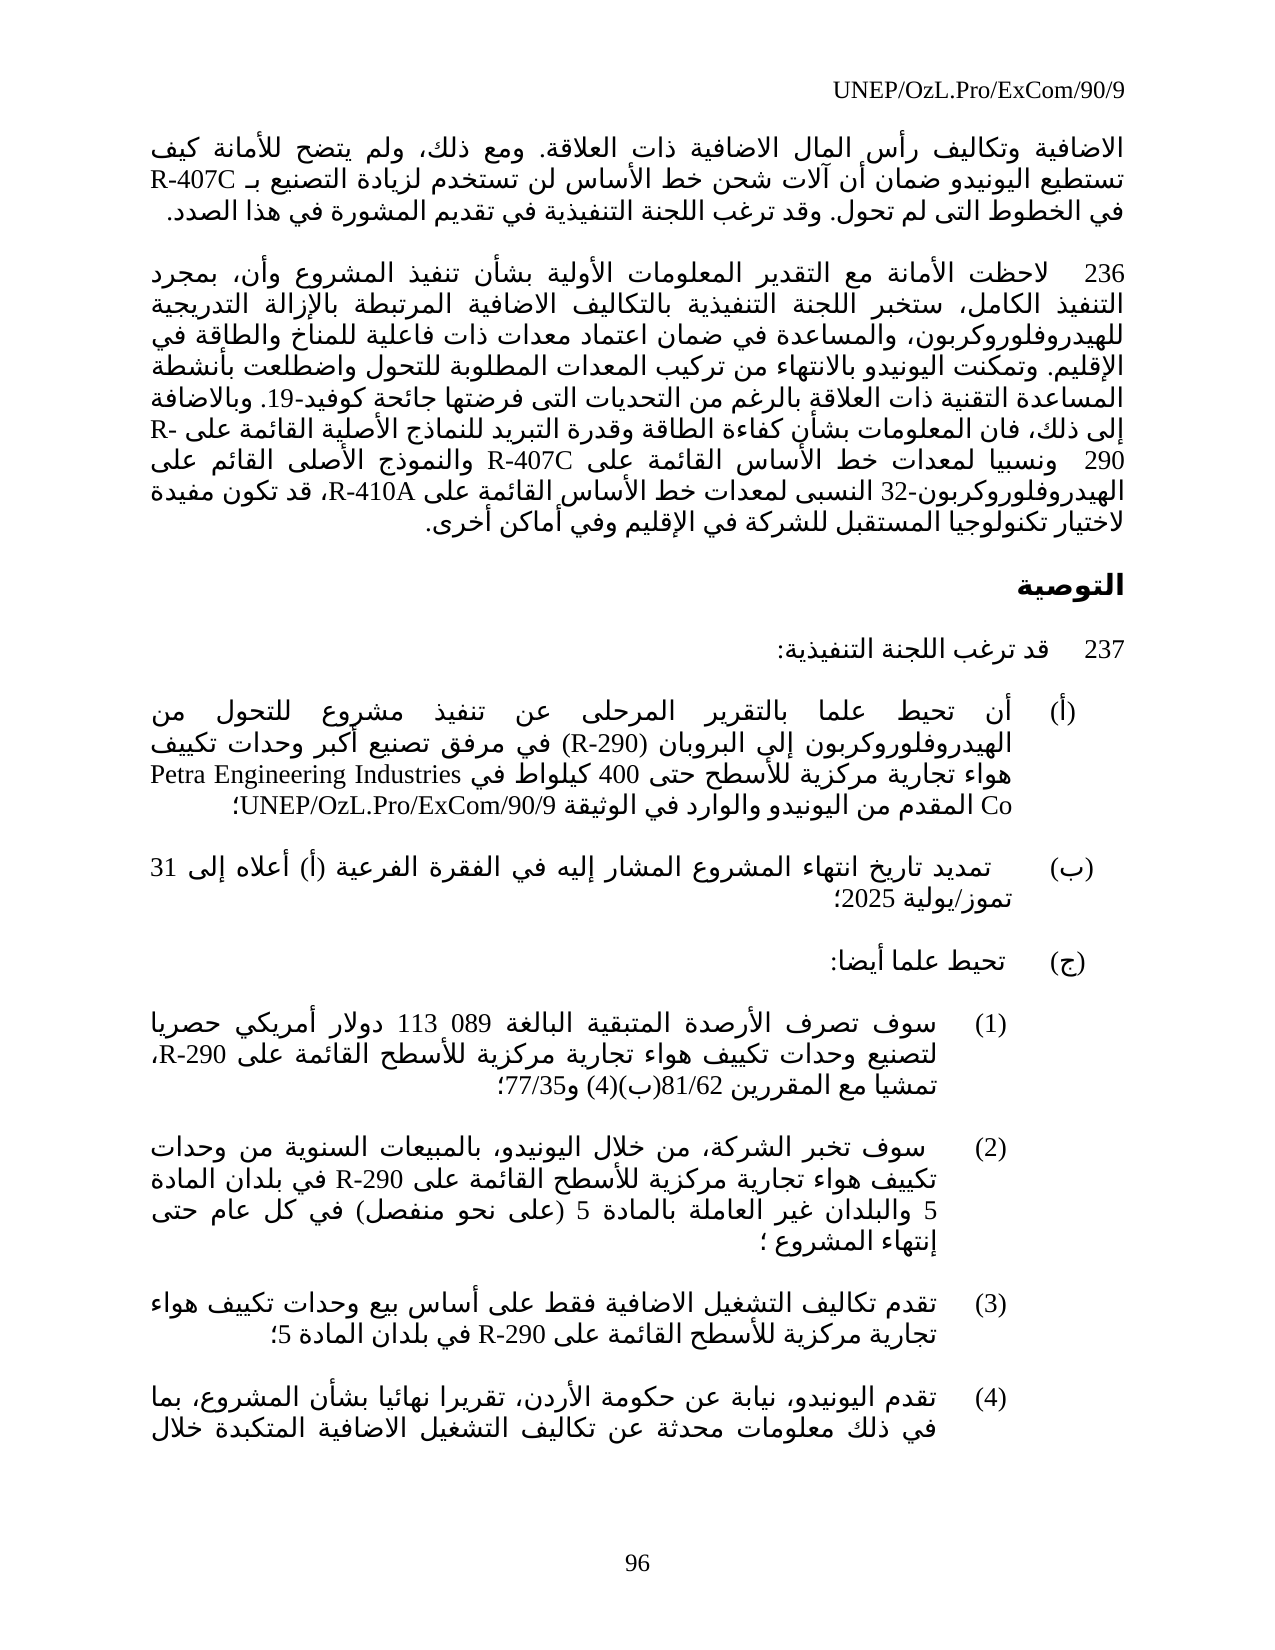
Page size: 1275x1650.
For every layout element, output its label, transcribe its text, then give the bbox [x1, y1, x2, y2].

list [150, 1381, 975, 1443]
text التوصية [150, 568, 1125, 602]
list تمديد تاريخ انتهاء المشروع المشار إليه في الفقرة الفرعية (أ) أعلاه إلى 31 تموز/يولية 2025؛ [150, 851, 1050, 913]
list تقدم تكاليف التشغيل الاضافية فقط على أساس بيع وحدات تكييف هواء تجارية مركزية للأسطح القائمة على R-290 في بلدان المادة 5؛ [150, 1287, 975, 1349]
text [150, 132, 1125, 226]
list سوف تخبر الشركة، من خلال اليونيدو، بالمبيعات السنوية من وحدات تكييف هواء تجارية مركزية للأسطح القائمة على R-290 في بلدان المادة 5 والبلدان غير العاملة بالمادة 5 (على نحو منفصل) في كل عام حتى إنتهاء المشروع ؛ [150, 1132, 975, 1256]
list سوف تصرف الأرصدة المتبقية البالغة 089 113 دولار أمريكي حصريا لتصنيع وحدات تكييف هواء تجارية مركزية للأسطح القائمة على R-290، تمشيا مع المقررين 81/62(ب)(4) و77/35؛ [150, 1007, 975, 1100]
list تحيط علما أيضا: [150, 945, 1050, 976]
text 236 لاحظت الأمانة مع التقدير المعلومات الأولية بشأن تنفيذ المشروع وأن، بمجرد التنفيذ الكامل، ستخبر اللجنة التنفيذية بالتكاليف الاضافية المرتبطة بالإزالة التدريجية للهيدروفلوروكربون، والمساعدة في ضمان اعتماد معدات ذات فاعلية للمناخ والطاقة في الإقليم. وتمكنت اليونيدو بالانتهاء من تركيب المعدات المطلوبة للتحول واضطلعت بأنشطة المساعدة التقنية ذات العلاقة بالرغم من التحديات التى فرضتها جائحة كوفيد-19. وبالاضافة إلى ذلك، فان المعلومات بشأن كفاءة الطاقة وقدرة التبريد للنماذج الأصلية القائمة على R-290 ونسبيا لمعدات خط الأساس القائمة على R-407C والنموذج الأصلى القائم على الهيدروفلوروكربون-32 النسبى لمعدات خط الأساس القائمة على R-410A، قد تكون مفيدة لاختيار تكنولوجيا المستقبل للشركة في الإقليم وفي أماكن أخرى. [150, 257, 1125, 537]
text 237 قد ترغب اللجنة التنفيذية: [150, 633, 1125, 664]
list أن تحيط علما بالتقرير المرحلى عن تنفيذ مشروع للتحول من الهيدروفلوروكربون إلى البروبان (R-290) في مرفق تصنيع أكبر وحدات تكييف هواء تجارية مركزية للأسطح حتى 400 كيلواط في Petra Engineering Industries Co المقدم من اليونيدو والوارد في الوثيقة UNEP/OzL.Pro/ExCom/90/9؛ [150, 696, 1050, 820]
